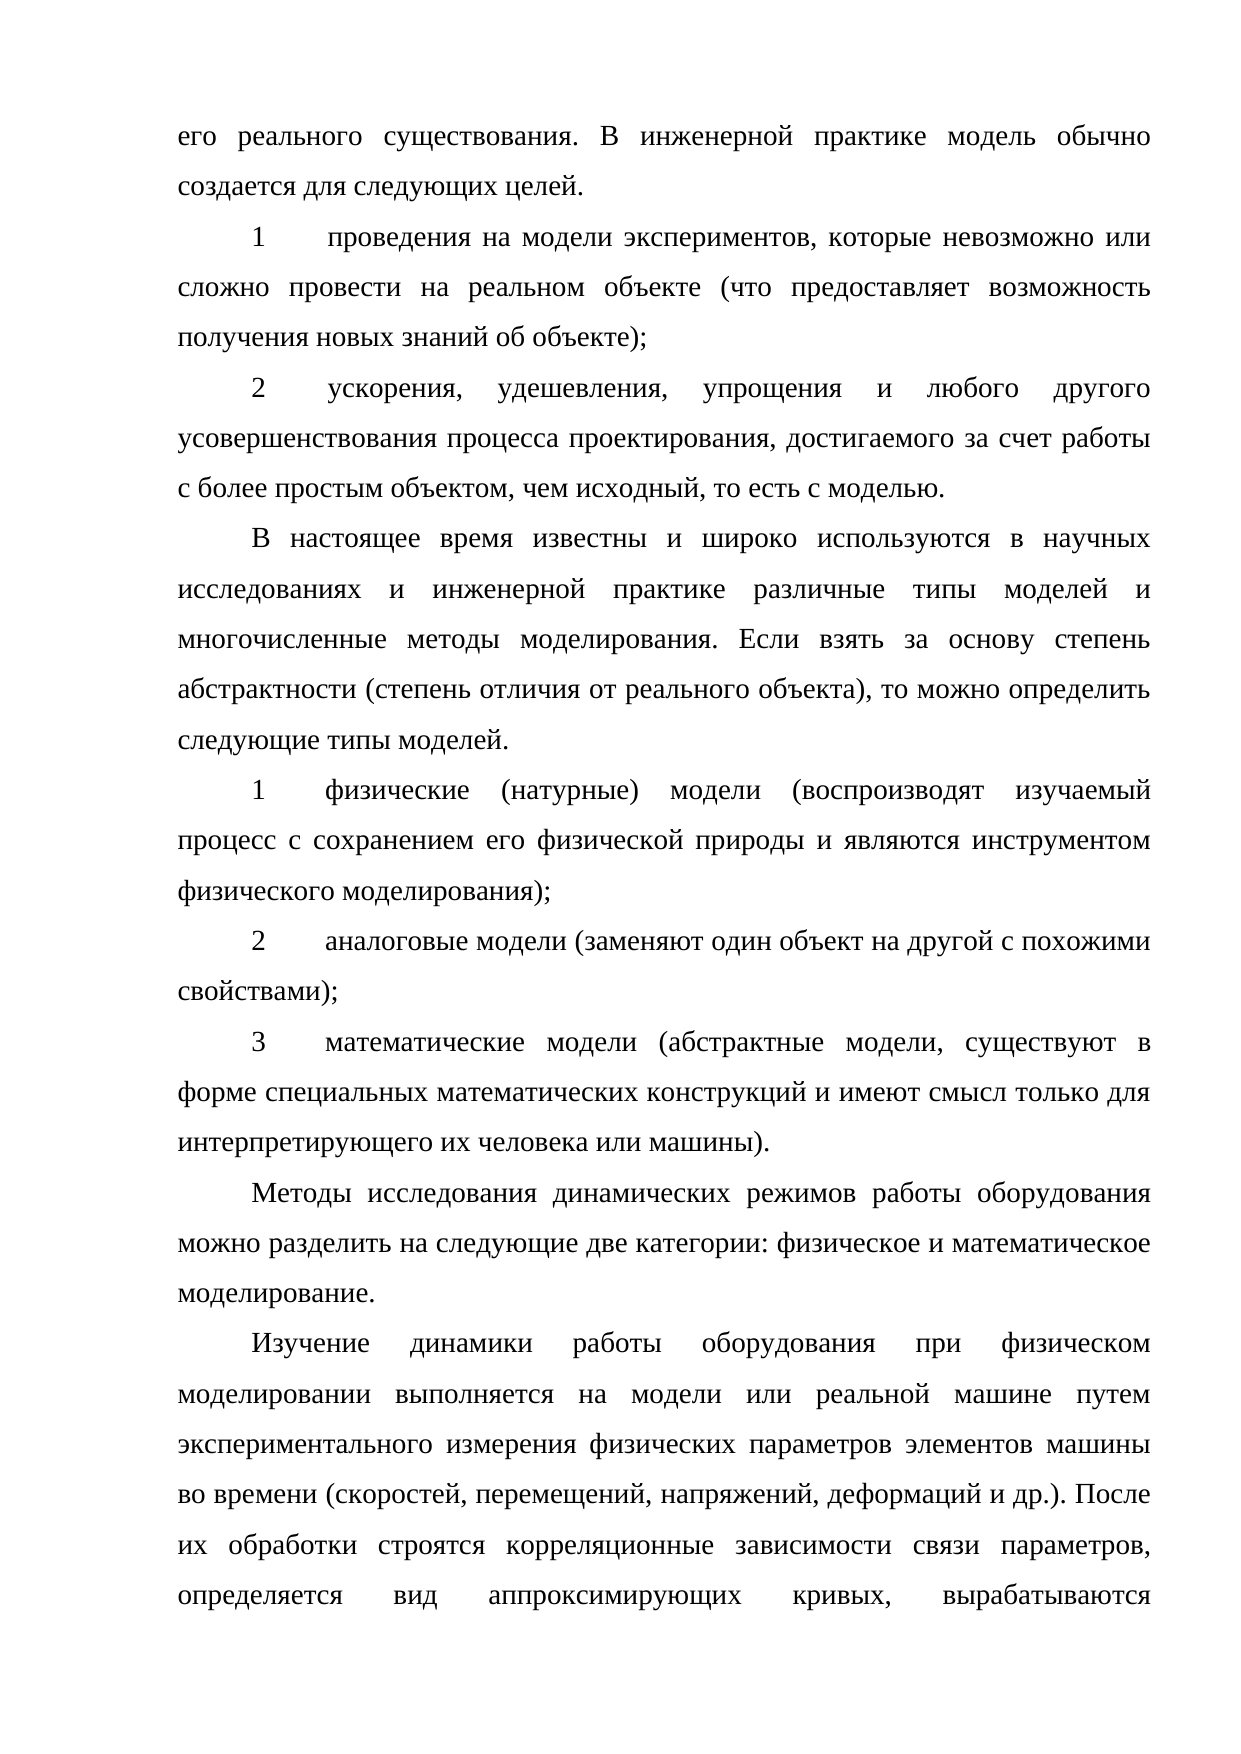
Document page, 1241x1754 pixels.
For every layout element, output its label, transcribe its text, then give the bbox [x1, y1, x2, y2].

list физические (натурные) модели (воспроизводят изучаемый процесс с сохранением его физической природы и являются инструментом физического моделирования); [177, 772, 1152, 906]
list ускорения, удешевления, упрощения и любого другого усовершенствования процесса проектирования, достигаемого за счет работы с более простым объектом, чем исходный, то есть с моделью. [177, 370, 1152, 504]
text В настоящее время известны и широко используются в научных исследованиях и инженерной практике различные типы моделей и многочисленные методы моделирования. Если взять за основу степень абстрактности (степень отличия от реального объекта), то можно определить следующие типы моделей. [177, 521, 1152, 755]
list аналоговые модели (заменяют один объект на другой с похожими свойствами); [177, 923, 1152, 1007]
list проведения на модели экспериментов, которые невозможно или сложно провести на реальном объекте (что предоставляет возможность получения новых знаний об объекте); [177, 219, 1152, 353]
text Методы исследования динамических режимов работы оборудования можно разделить на следующие две категории: физическое и математическое моделирование. [177, 1175, 1152, 1309]
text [177, 118, 1152, 202]
list математические модели (абстрактные модели, существуют в форме специальных математических конструкций и имеют смысл только для интерпретирующего их человека или машины). [177, 1024, 1152, 1158]
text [177, 1326, 1152, 1611]
